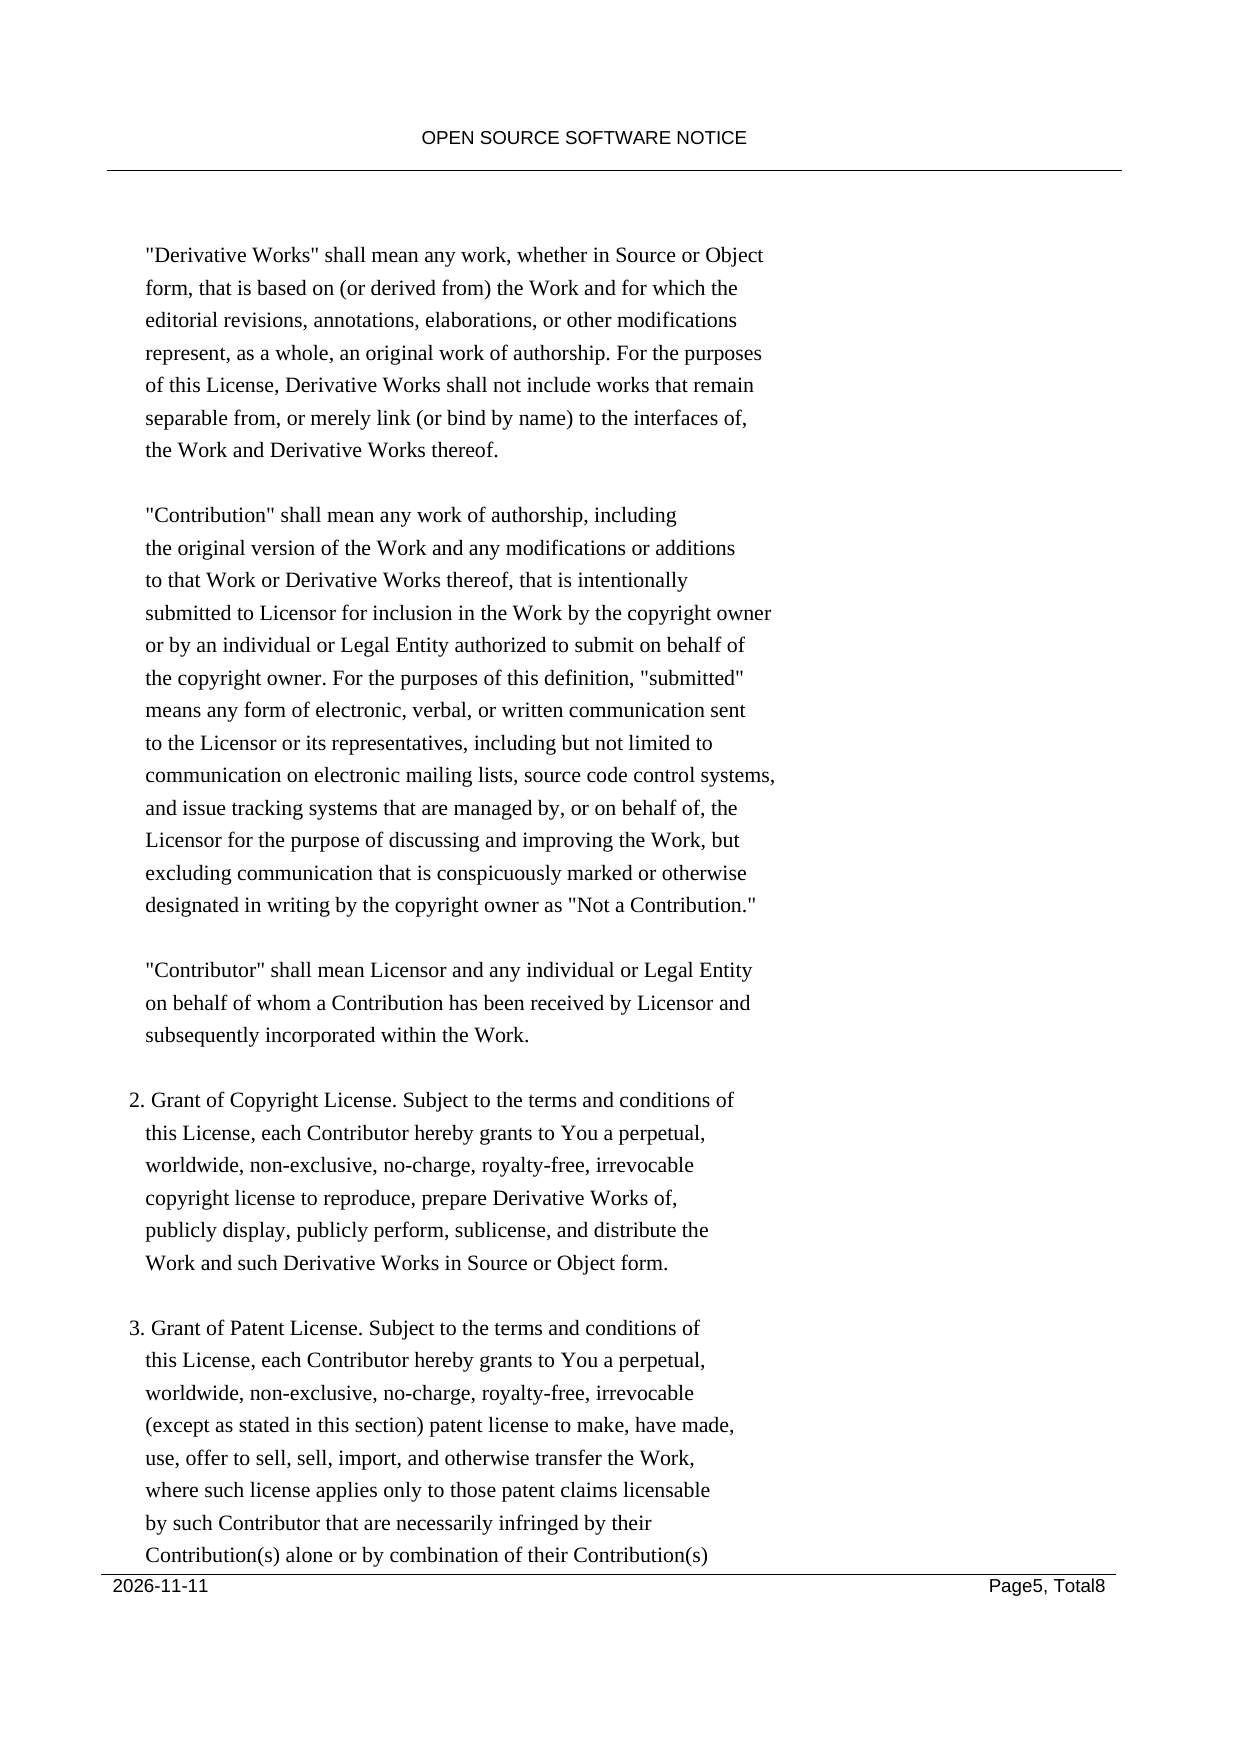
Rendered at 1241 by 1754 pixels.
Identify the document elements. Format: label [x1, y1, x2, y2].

text [112, 206, 1128, 1571]
